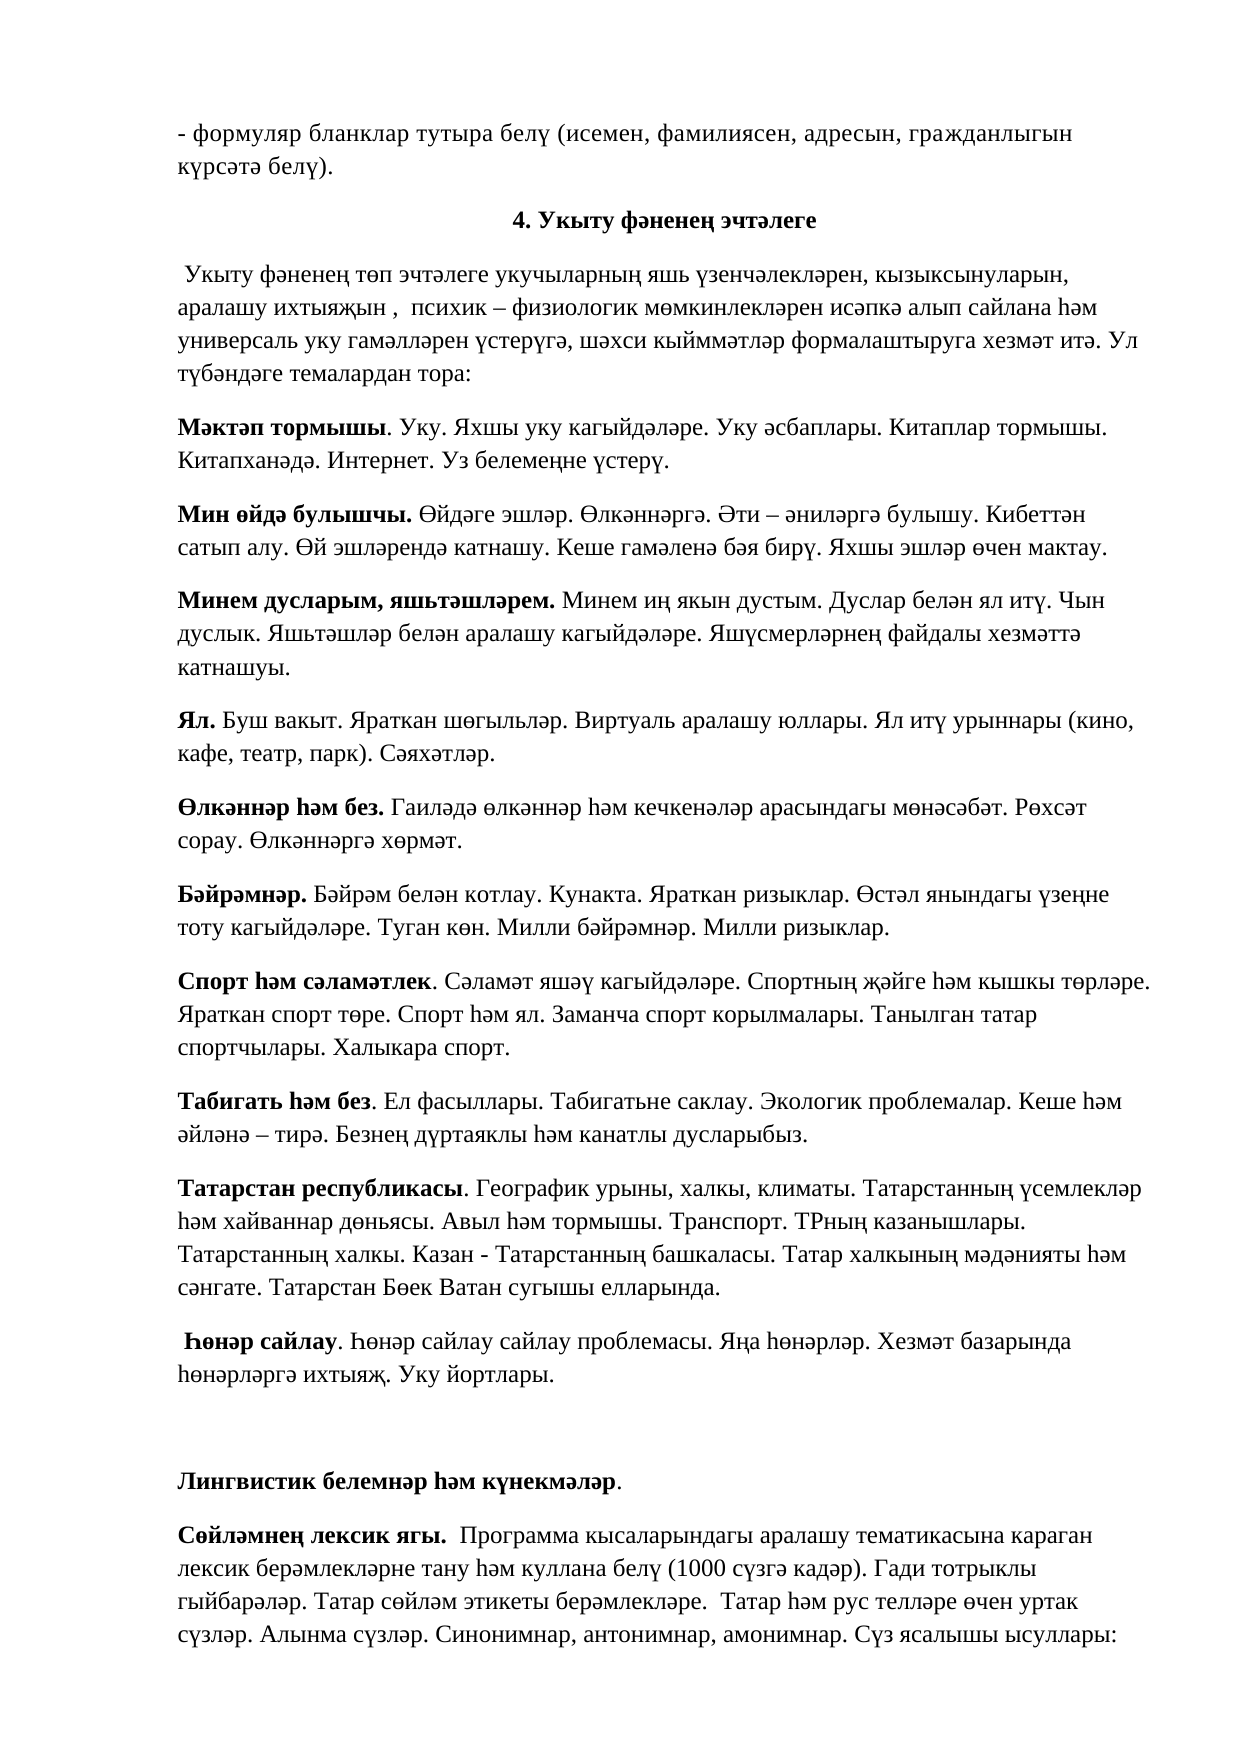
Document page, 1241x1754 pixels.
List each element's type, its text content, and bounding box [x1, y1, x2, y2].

text Спорт һәм сәламәтлек. Сәламәт яшәү кагыйдәләре. Спортның җәйге һәм кышкы төрләре. Яраткан спорт төре. Спорт һәм ял. Заманча спорт корылмалары. Танылган татар спортчылары. Халыкара спорт. [177, 966, 1152, 1061]
text Татарстан республикасы. Географик урыны, халкы, климаты. Татарстанның үсемлекләр һәм хайваннар дөньясы. Авыл һәм тормышы. Транспорт. ТРның казанышлары. Татарстанның халкы. Казан - Татарстанның башкаласы. Татар халкының мәдәнияты һәм сәнгате. Татарстан Бөек Ватан сугышы елларында. [177, 1173, 1152, 1301]
text Лингвистик белемнәр һәм күнекмәләр. [177, 1466, 1152, 1495]
text Табигать һәм без. Ел фасыллары. Табигатьне саклау. Экологик проблемалар. Кеше һәм әйләнә – тирә. Безнең дүртаяклы һәм канатлы дусларыбыз. [177, 1086, 1152, 1148]
text Мин өйдә булышчы. Өйдәге эшләр. Өлкәннәргә. Әти – әниләргә булышу. Кибеттән сатып алу. Өй эшләрендә катнашу. Кеше гамәленә бәя бирү. Яхшы эшләр өчен мактау. [177, 499, 1152, 560]
text - формуляр бланклар тутыра белү (исемен, фамилиясен, адресын, гражданлыгын күрсәтә белү). [177, 118, 1152, 180]
text Бәйрәмнәр. Бәйрәм белән котлау. Кунакта. Яраткан ризыклар. Өстәл янындагы үзеңне тоту кагыйдәләре. Туган көн. Милли бәйрәмнәр. Милли ризыклар. [177, 879, 1152, 941]
text Минем дусларым, яшьтәшләрем. Минем иң якын дустым. Дуслар белән ял итү. Чын дуслык. Яшьтәшләр белән аралашу кагыйдәләре. Яшүсмерләрнең файдалы хезмәттә катнашуы. [177, 586, 1152, 680]
text 4. Укыту фәненең эчтәлеге [177, 205, 1152, 234]
text Һөнәр сайлау. Һөнәр сайлау сайлау проблемасы. Яңа һөнәрләр. Хезмәт базарында һөнәрләргә ихтыяҗ. Уку йортлары. [177, 1326, 1152, 1387]
text Укыту фәненең төп эчтәлеге укучыларның яшь үзенчәлекләрен, кызыксынуларын, аралашу ихтыяҗын , психик – физиологик мөмкинлекләрен исәпкә алып сайлана һәм универсаль уку гамәлләрен үстерүгә, шәхси кыйммәтләр формалаштыруга хезмәт итә. Ул түбәндәге темалардан тора: [177, 259, 1152, 387]
text Өлкәннәр һәм без. Гаиләдә өлкәннәр һәм кечкенәләр арасындагы мөнәсәбәт. Рөхсәт сорау. Өлкәннәргә хөрмәт. [177, 792, 1152, 854]
text Ял. Буш вакыт. Яраткан шөгыльләр. Виртуаль аралашу юллары. Ял итү урыннары (кино, кафе, театр, парк). Сәяхәтләр. [177, 705, 1152, 767]
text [177, 1520, 1152, 1648]
text Мәктәп тормышы. Уку. Яхшы уку кагыйдәләре. Уку әсбаплары. Китаплар тормышы. Китапханәдә. Интернет. Уз белемеңне үстерү. [177, 412, 1152, 473]
